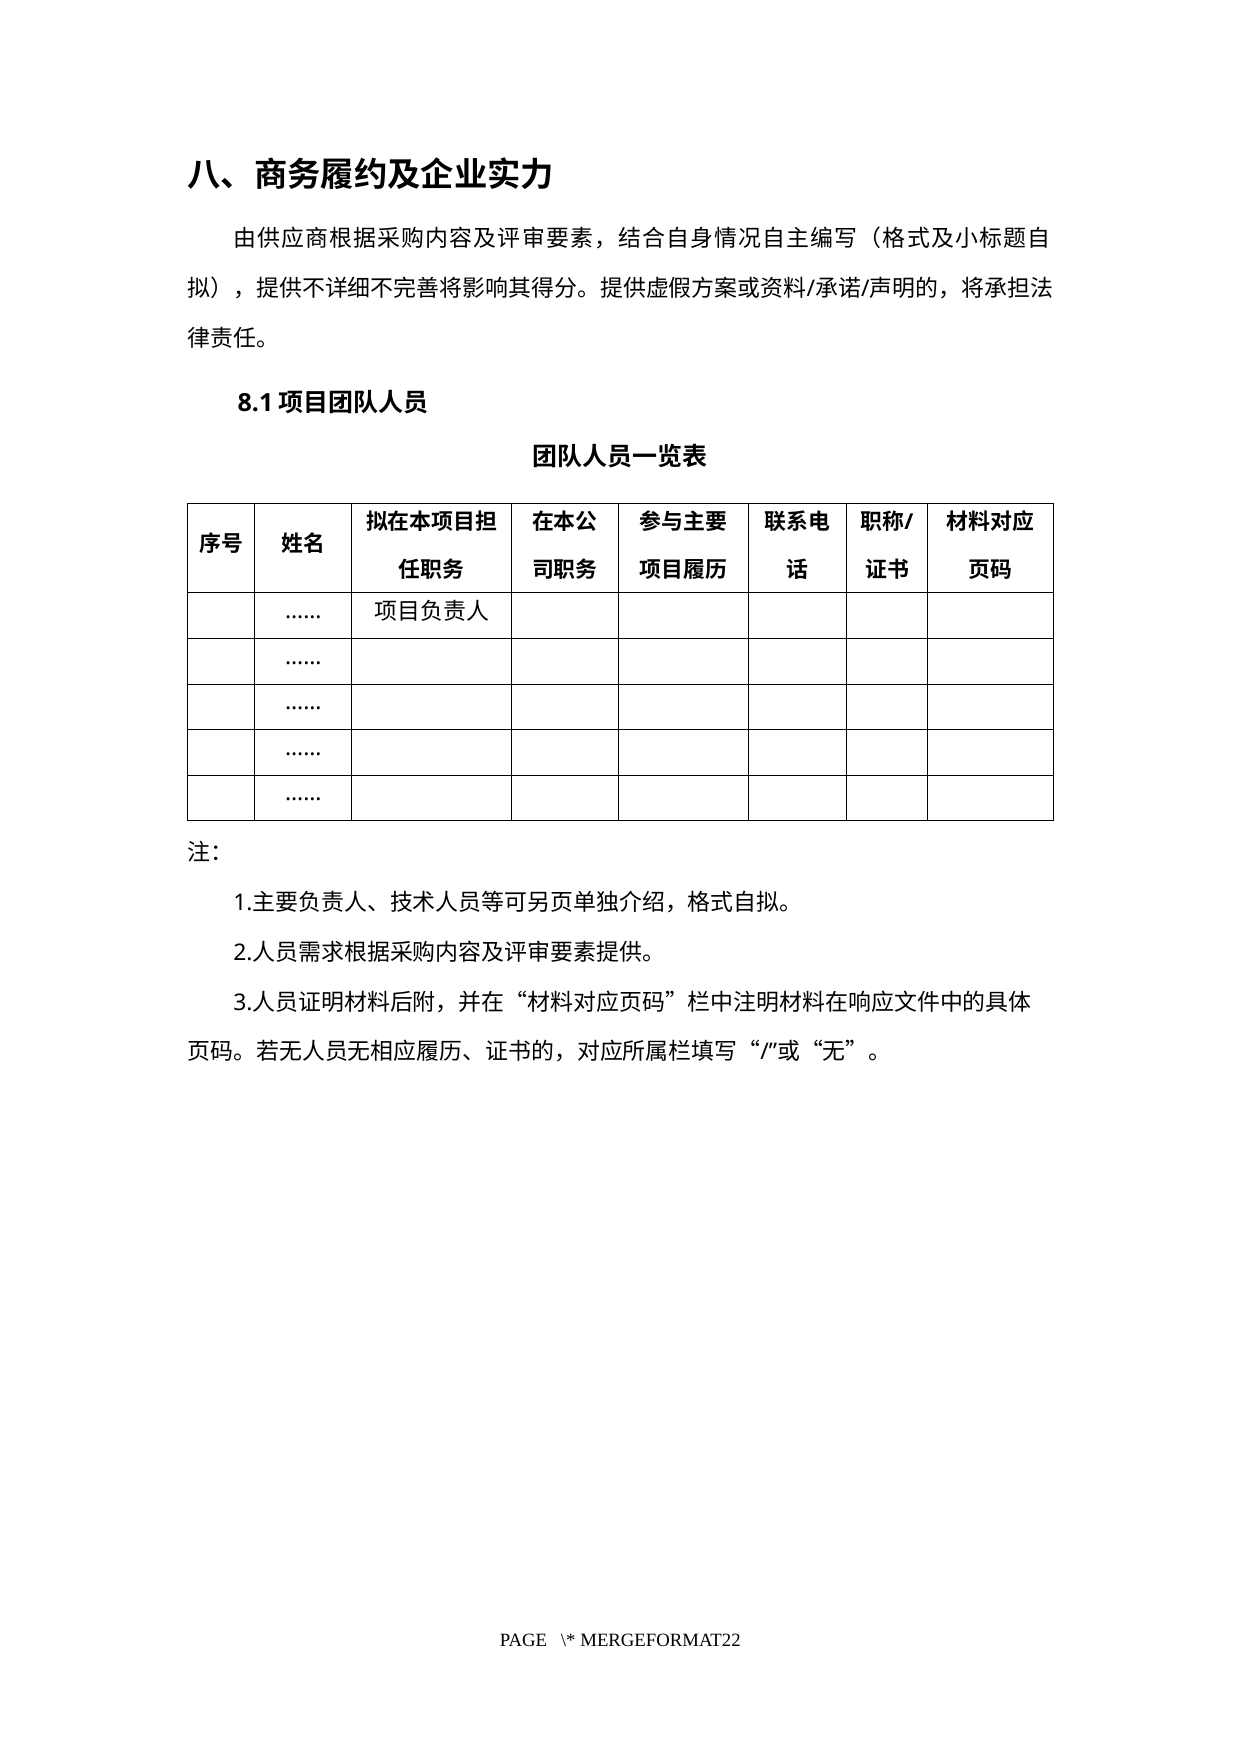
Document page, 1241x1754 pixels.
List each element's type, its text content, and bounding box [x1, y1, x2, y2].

table_cell [619, 639, 748, 684]
table_cell [188, 776, 254, 820]
table_cell [928, 776, 1053, 820]
table_cell [512, 730, 618, 774]
table_header 序号 [188, 504, 254, 592]
table_cell [512, 593, 618, 638]
table_cell …… [255, 685, 351, 729]
table_header 材料对应页码 [928, 504, 1053, 592]
table_cell …… [255, 639, 351, 684]
text 3.人员证明材料后附，并在“材料对应页码”栏中注明材料在响应文件中的具体页码。若无人员无相应履历、证书的，对应所属栏填写“/”或“无”。 [187, 983, 1053, 1067]
table_cell [619, 776, 748, 820]
table_cell [188, 685, 254, 729]
table_cell 项目负责人 [352, 593, 511, 638]
table_cell [749, 685, 846, 729]
table_cell …… [255, 593, 351, 638]
table_cell [847, 730, 927, 774]
table_cell [847, 685, 927, 729]
table_cell [928, 639, 1053, 684]
table_cell [352, 730, 511, 774]
table_cell [188, 593, 254, 638]
table_cell …… [255, 776, 351, 820]
table_cell [749, 730, 846, 774]
table_cell [512, 685, 618, 729]
table_cell [619, 730, 748, 774]
table_cell [928, 730, 1053, 774]
table_cell [847, 593, 927, 638]
table_cell [188, 639, 254, 684]
table_cell …… [255, 730, 351, 774]
text 2.人员需求根据采购内容及评审要素提供。 [187, 933, 1053, 967]
table_header 姓名 [255, 504, 351, 592]
table_cell [619, 685, 748, 729]
table_header 拟在本项目担任职务 [352, 504, 511, 592]
table_cell [352, 685, 511, 729]
table_cell [928, 685, 1053, 729]
table_header 在本公司职务 [512, 504, 618, 592]
text 注： [187, 833, 1053, 867]
text 1.主要负责人、技术人员等可另页单独介绍，格式自拟。 [187, 883, 1053, 917]
table_cell [188, 730, 254, 774]
text 八、商务履约及企业实力 [187, 148, 1053, 196]
table_cell [749, 776, 846, 820]
table_cell [749, 639, 846, 684]
text 团队人员一览表 [187, 436, 1053, 473]
table_cell [512, 776, 618, 820]
table_cell [928, 593, 1053, 638]
table_cell [619, 593, 748, 638]
table_header 职称/证书 [847, 504, 927, 592]
table_cell [847, 776, 927, 820]
text 由供应商根据采购内容及评审要素，结合自身情况自主编写（格式及小标题自拟），提供不详细不完善将影响其得分。提供虚假方案或资料/承诺/声明的，将承担法律责任。 [187, 220, 1053, 353]
text 8.1项目团队人员 [175, 382, 1053, 418]
table_cell [847, 639, 927, 684]
table_cell [352, 776, 511, 820]
table_header 参与主要项目履历 [619, 504, 748, 592]
table_cell [352, 639, 511, 684]
table_cell [749, 593, 846, 638]
table_cell [512, 639, 618, 684]
table_header 联系电话 [749, 504, 846, 592]
